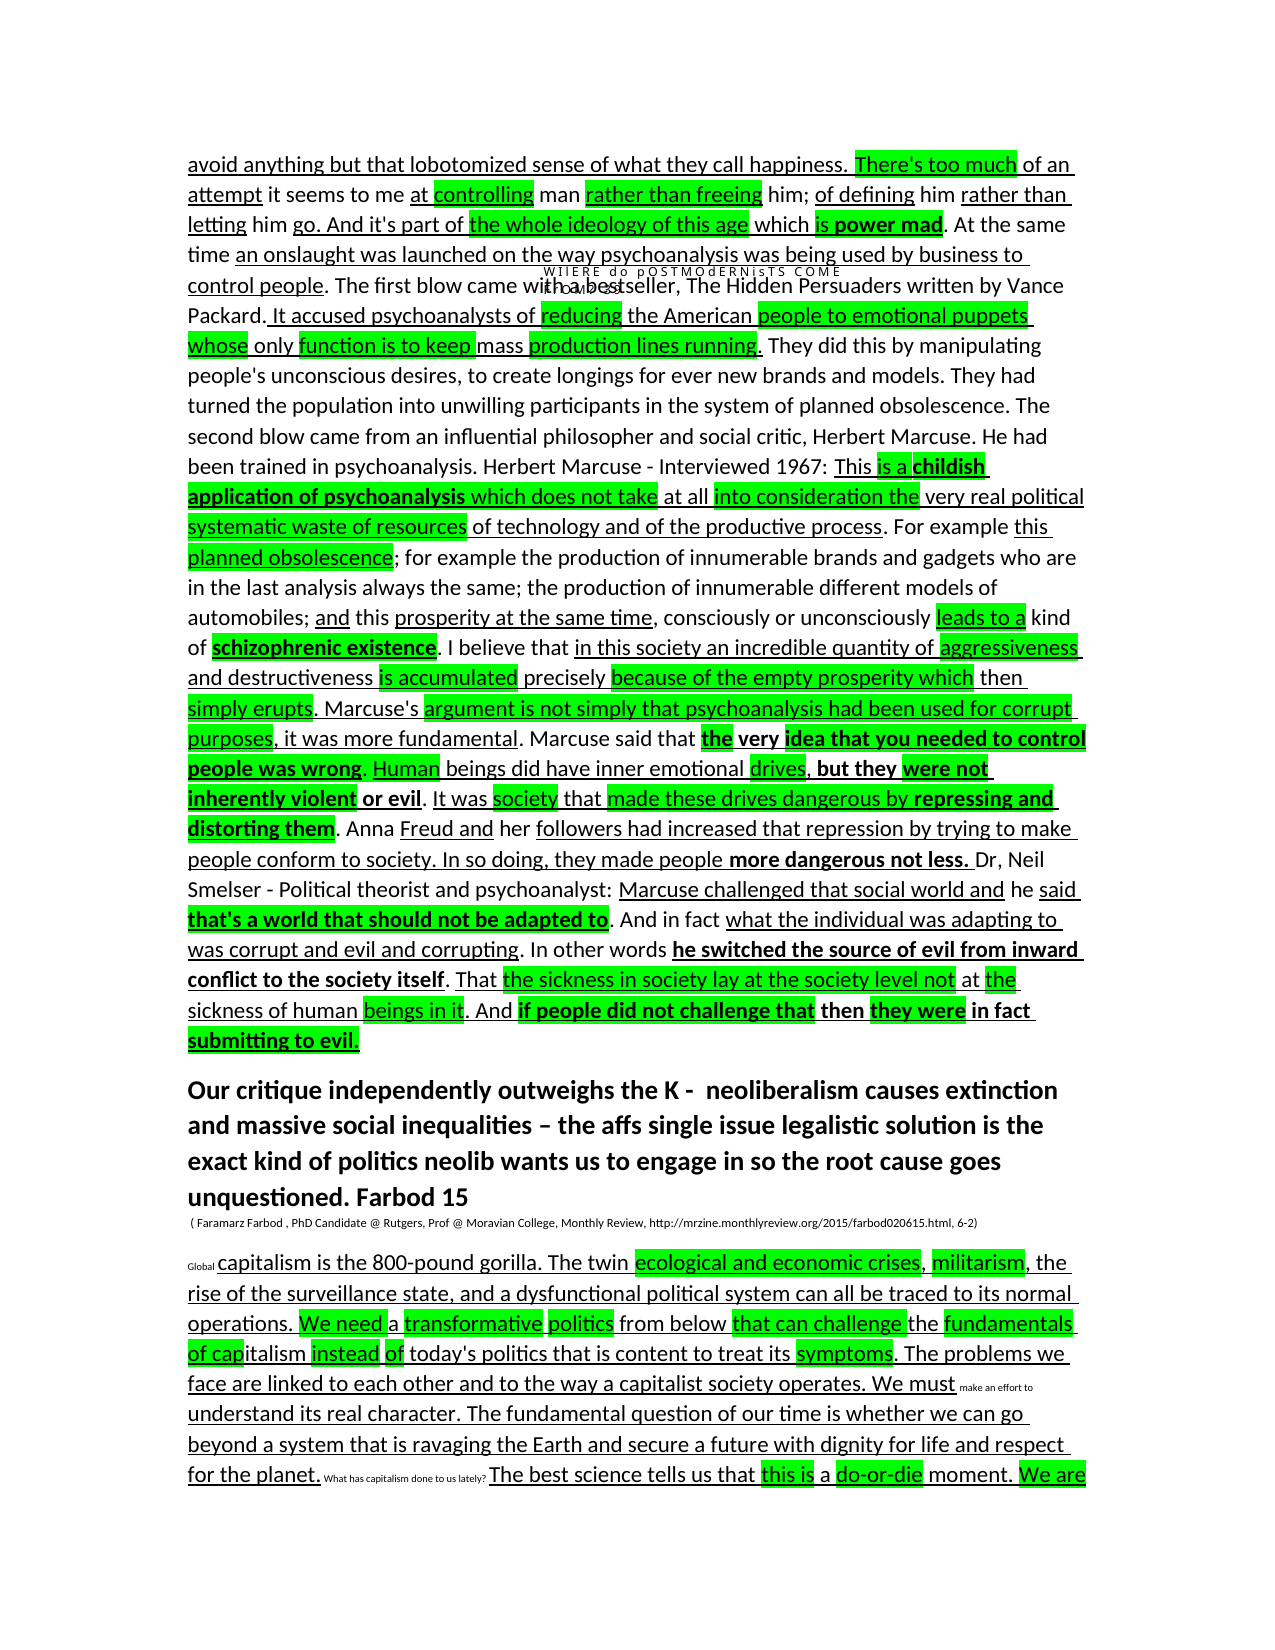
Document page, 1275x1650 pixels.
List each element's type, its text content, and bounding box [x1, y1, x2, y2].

text ( Faramarz Farbod , PhD Candidate @ Rutgers, Prof @ Moravian College, Monthly Review, http://mrzine.monthlyreview.org/2015/farbod020615.html, 6-2) [187, 1215, 1087, 1231]
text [187, 1248, 1087, 1488]
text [187, 150, 1087, 1054]
subtitle Our critique independently outweighs the K - neoliberalism causes extinction and massive social inequalities – the affs single issue legalistic solution is the exact kind of politics neolib wants us to engage in so the root cause goes unquestioned. Farbod 15 [187, 1073, 1087, 1213]
